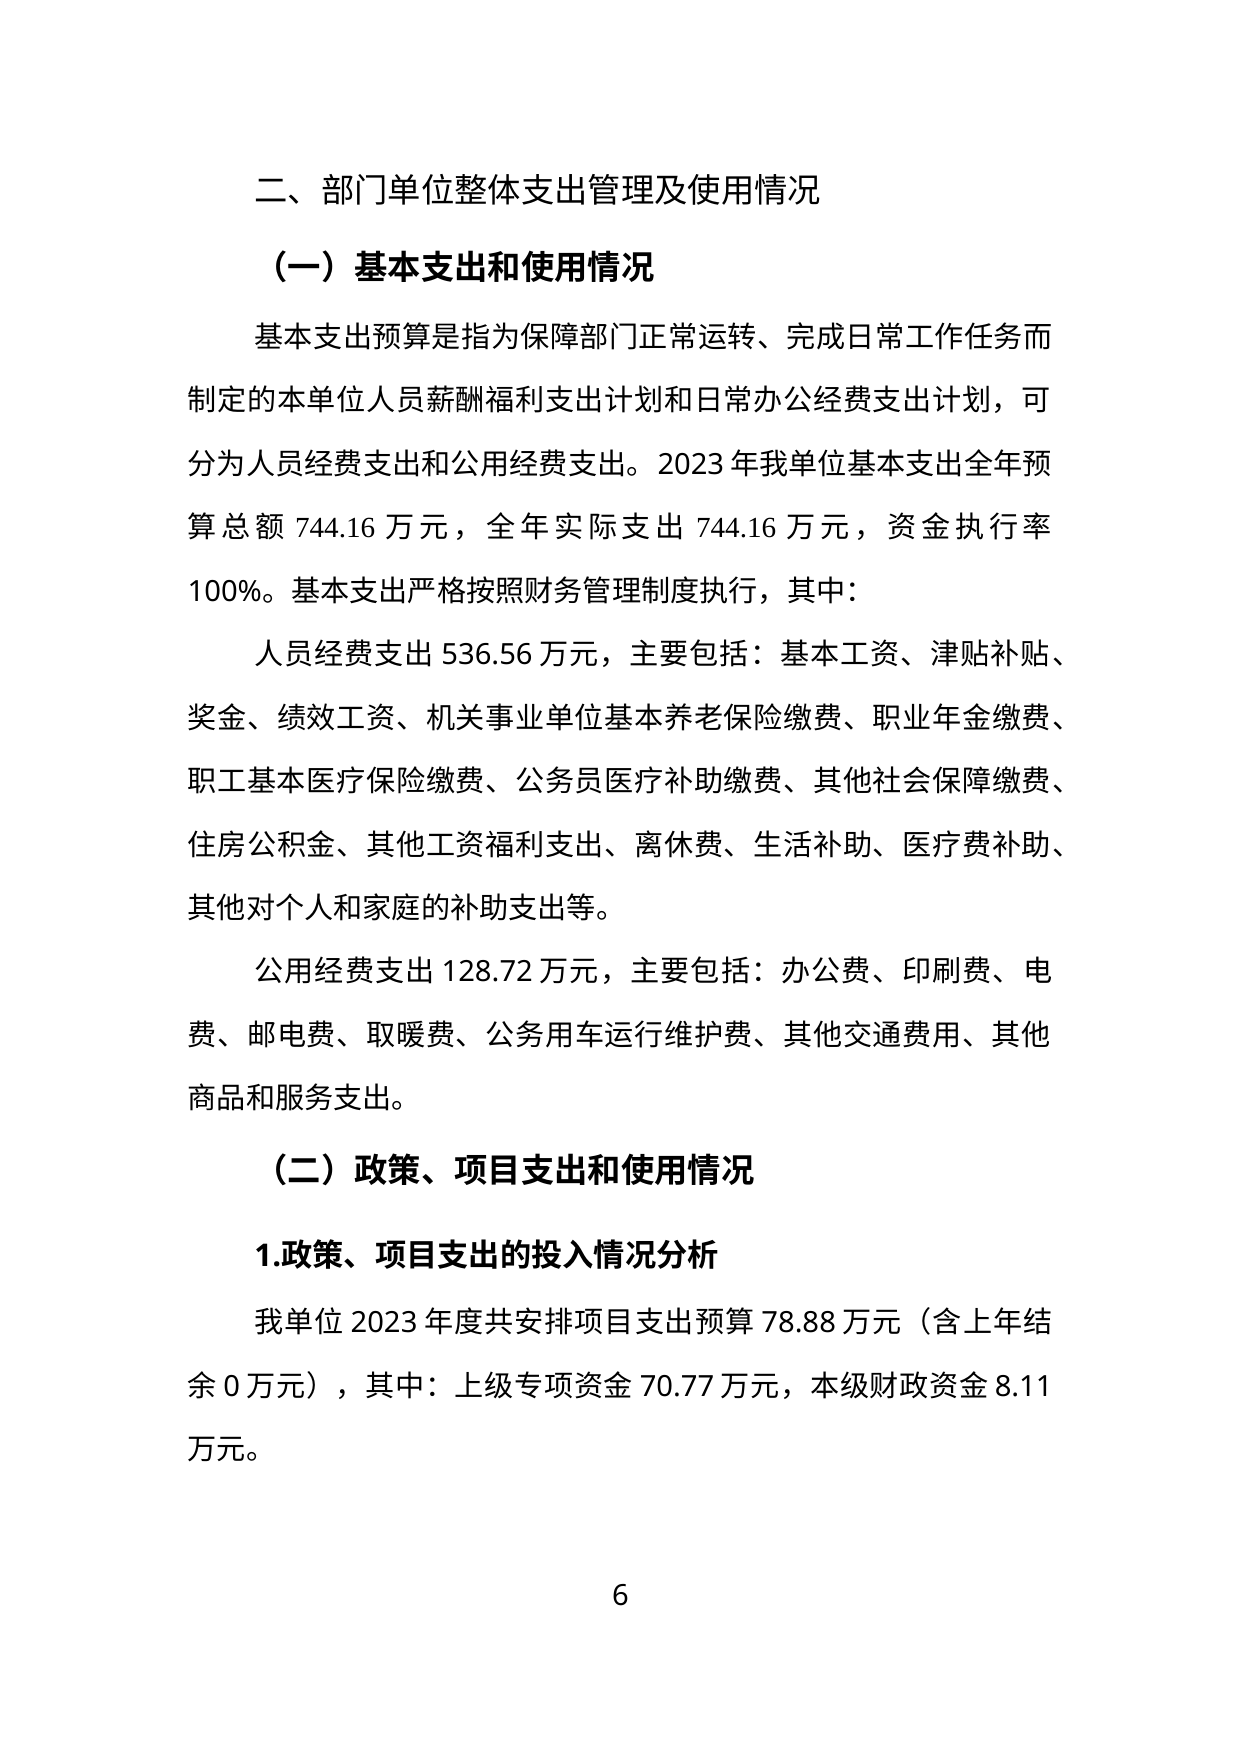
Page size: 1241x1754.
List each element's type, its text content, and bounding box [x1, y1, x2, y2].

subtitle （一）基本支出和使用情况 [187, 241, 1053, 289]
text 人员经费支出536.56万元，主要包括：基本工资、津贴补贴、奖金、绩效工资、机关事业单位基本养老保险缴费、职业年金缴费、职工基本医疗保险缴费、公务员医疗补助缴费、其他社会保障缴费、住房公积金、其他工资福利支出、离休费、生活补助、医疗费补助、其他对个人和家庭的补助支出等。 [187, 631, 1053, 927]
subtitle 二、部门单位整体支出管理及使用情况 [187, 163, 1053, 212]
subtitle （二）政策、项目支出和使用情况 [187, 1144, 1053, 1192]
text 我单位2023年度共安排项目支出预算78.88万元（含上年结余0万元），其中：上级专项资金70.77万元，本级财政资金8.11万元。 [187, 1299, 1053, 1468]
text 基本支出预算是指为保障部门正常运转、完成日常工作任务而制定的本单位人员薪酬福利支出计划和日常办公经费支出计划，可分为人员经费支出和公用经费支出。2023年我单位基本支出全年预算总额744.16万元，全年实际支出744.16万元，资金执行率100%。基本支出严格按照财务管理制度执行，其中： [187, 313, 1053, 609]
subtitle 1.政策、项目支出的投入情况分析 [187, 1231, 1053, 1276]
text 公用经费支出128.72万元，主要包括：办公费、印刷费、电费、邮电费、取暖费、公务用车运行维护费、其他交通费用、其他商品和服务支出。 [187, 948, 1053, 1117]
